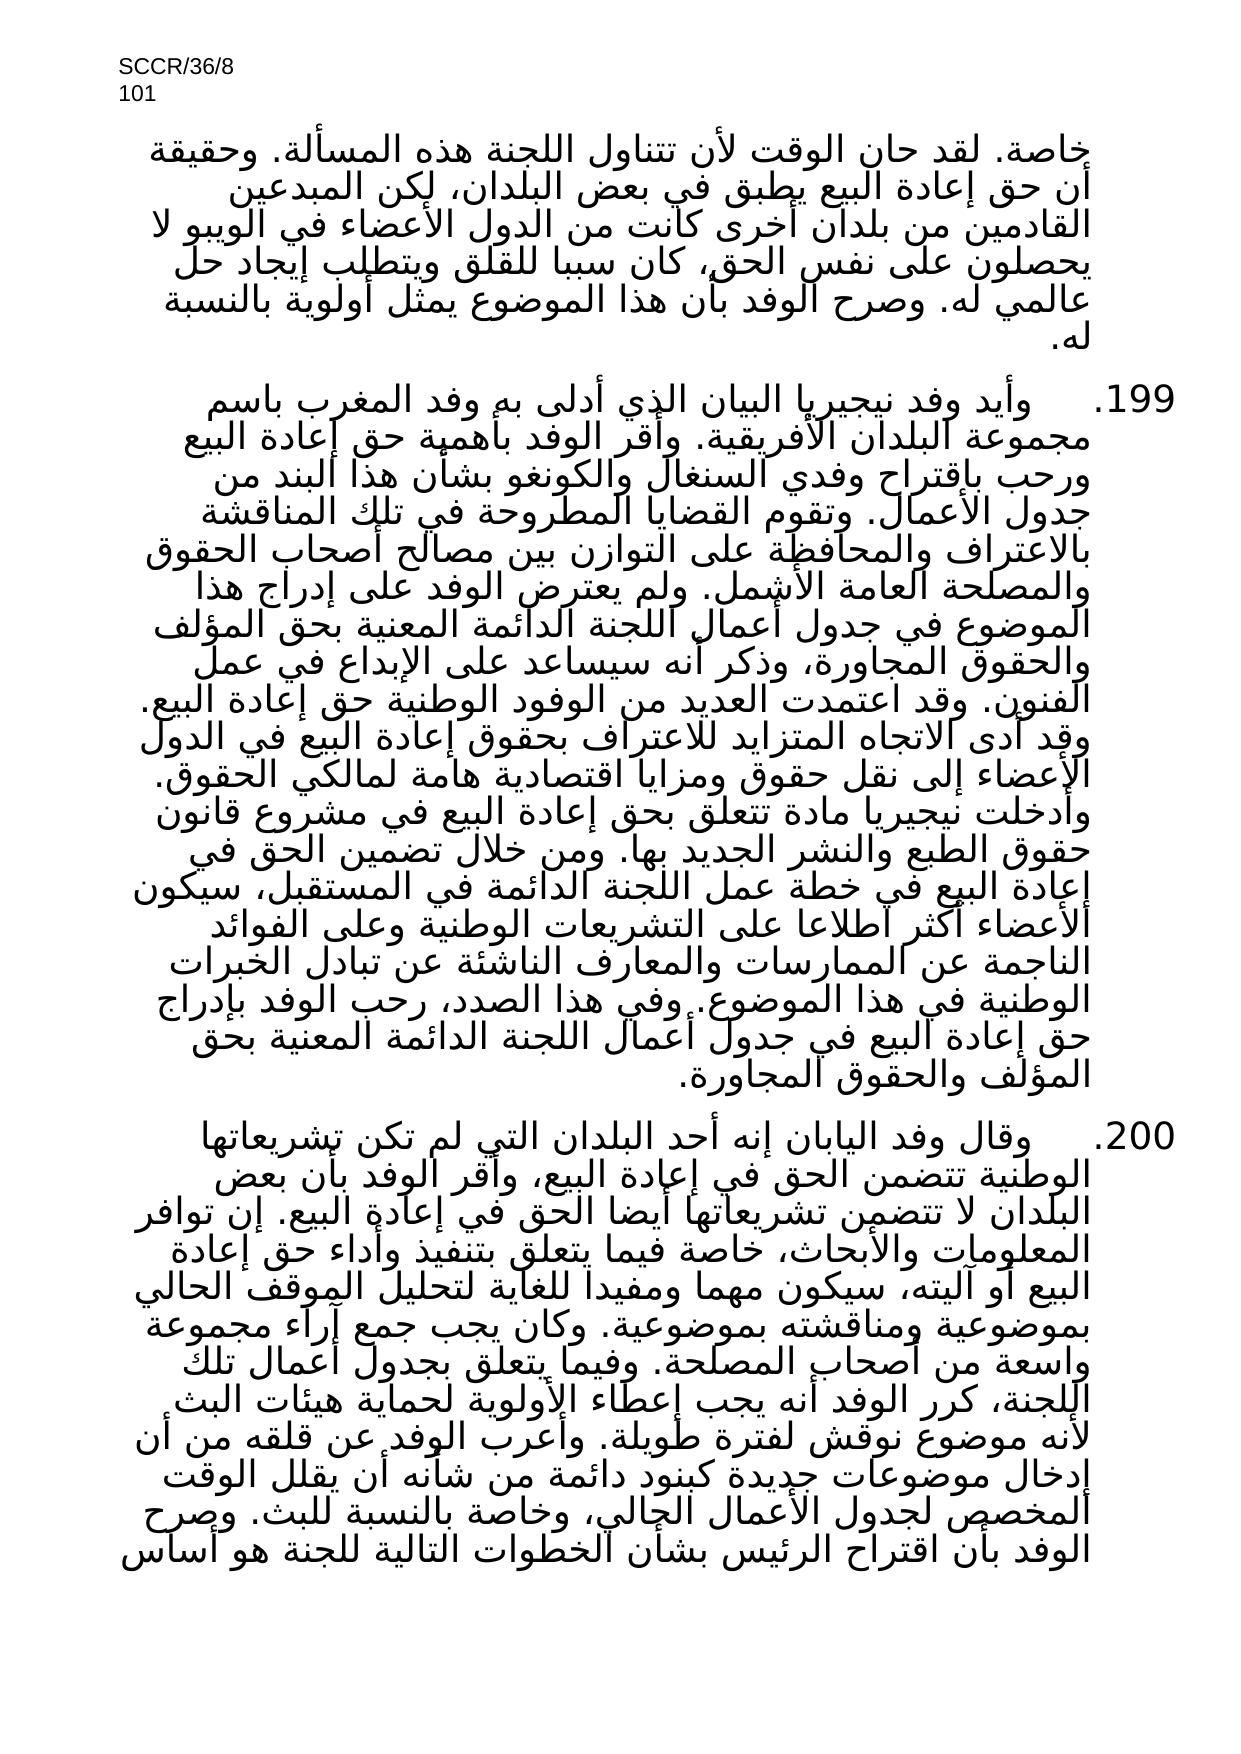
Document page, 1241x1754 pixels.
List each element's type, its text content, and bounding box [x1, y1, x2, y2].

text وأيد وفد نيجيريا البيان الذي أدلى به وفد المغرب باسم مجموعة البلدان الأفريقية. وأقر الوفد بأهمية حق إعادة البيع ورحب باقتراح وفدي السنغال والكونغو بشأن هذا البند من جدول الأعمال. وتقوم القضايا المطروحة في تلك المناقشة بالاعتراف والمحافظة على التوازن بين مصالح أصحاب الحقوق والمصلحة العامة الأشمل. ولم يعترض الوفد على إدراج هذا الموضوع في جدول أعمال اللجنة الدائمة المعنية بحق المؤلف والحقوق المجاورة، وذكر أنه سيساعد على الإبداع في عمل الفنون. وقد اعتمدت العديد من الوفود الوطنية حق إعادة البيع. وقد أدى الاتجاه المتزايد للاعتراف بحقوق إعادة البيع في الدول الأعضاء إلى نقل حقوق ومزايا اقتصادية هامة لمالكي الحقوق. وأدخلت نيجيريا مادة تتعلق بحق إعادة البيع في مشروع قانون حقوق الطبع والنشر الجديد بها. ومن خلال تضمين الحق في إعادة البيع في خطة عمل اللجنة الدائمة في المستقبل، سيكون الأعضاء أكثر اطلاعا على التشريعات الوطنية وعلى الفوائد الناجمة عن الممارسات والمعارف الناشئة عن تبادل الخبرات الوطنية في هذا الموضوع. وفي هذا الصدد، رحب الوفد بإدراج حق إعادة البيع في جدول أعمال اللجنة الدائمة المعنية بحق المؤلف والحقوق المجاورة. [118, 382, 1092, 1095]
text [118, 132, 1092, 357]
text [118, 1120, 1092, 1570]
